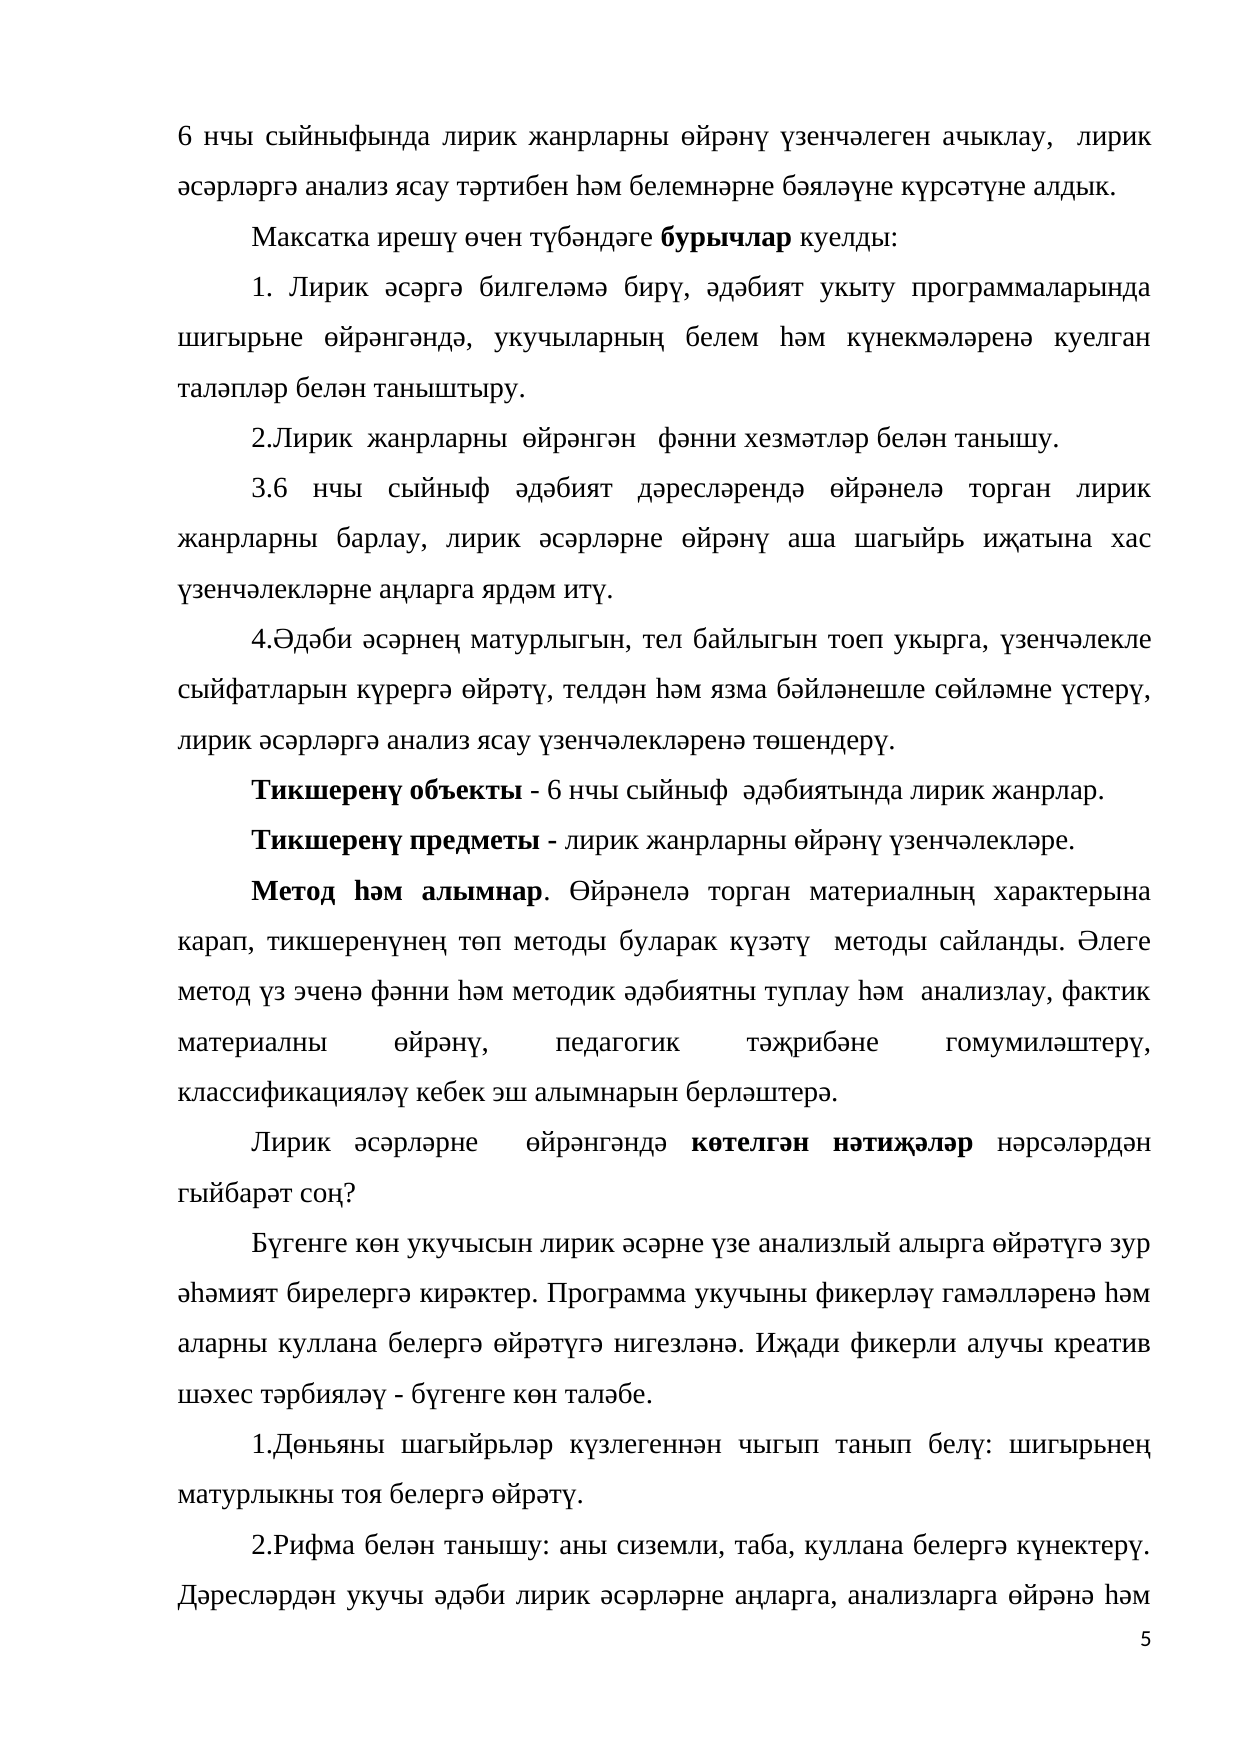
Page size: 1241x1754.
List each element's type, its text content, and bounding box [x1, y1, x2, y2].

text Метод һәм алымнар. Өйрәнелә торган материалның характерына карап, тикшеренүнең төп методы буларак күзәтү методы сайланды. Әлеге метод үз эченә фәнни һәм методик әдәбиятны туплау һәм анализлау, фактик материалны өйрәнү, педагогик тәҗрибәне гомумиләштерү, классификацияләү кебек эш алымнарын берләштерә. [177, 873, 1152, 1108]
text Лирик әсәрләрне өйрәнгәндә көтелгән нәтиҗәләр нәрсәләрдән гыйбарәт соң? [177, 1124, 1152, 1208]
text 3.6 нчы сыйныф әдәбият дәресләрендә өйрәнелә торган лирик жанрларны барлау, лирик әсәрләрне өйрәнү аша шагыйрь иҗатына хас үзенчәлекләрне аңларга ярдәм итү. [177, 470, 1152, 604]
text Бүгенге көн укучысын лирик әсәрне үзе анализлый алырга өйрәтүгә зур әһәмият бирелергә кирәктер. Программа укучыны фикерләү гамәлләренә һәм аларны куллана белергә өйрәтүгә нигезләнә. Иҗади фикерли алучы креатив шәхес тәрбияләү - бүгенге көн таләбе. [177, 1225, 1152, 1409]
text Тикшеренү объекты - 6 нчы сыйныф әдәбиятында лирик жанрлар. [177, 772, 1152, 806]
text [177, 118, 1152, 202]
text 1. Лирик әсәргә билгеләмә бирү, әдәбият укыту программаларында шигырьне өйрәнгәндә, укучыларның белем һәм күнекмәләренә куелган таләпләр белән таныштыру. [177, 269, 1152, 403]
text Тикшеренү предметы - лирик жанрларны өйрәнү үзенчәлекләре. [177, 822, 1152, 856]
text 1.Дөньяны шагыйрьләр күзлегеннән чыгып танып белү: шигырьнең матурлыкны тоя белергә өйрәтү. [177, 1426, 1152, 1510]
list 4.Әдәби әсәрнең матурлыгын, тел байлыгын тоеп укырга, үзенчәлекле сыйфатларын күрергә өйрәтү, телдән һәм язма бәйләнешле сөйләмне үстерү, лирик әсәрләргә анализ ясау үзенчәлекләренә төшендерү. [177, 621, 1152, 755]
text 2.Лирик жанрларны өйрәнгән фәнни хезмәтләр белән танышу. [177, 420, 1152, 453]
text Максатка ирешү өчен түбәндәге бурычлар куелды: [177, 219, 1152, 252]
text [177, 1527, 1152, 1611]
